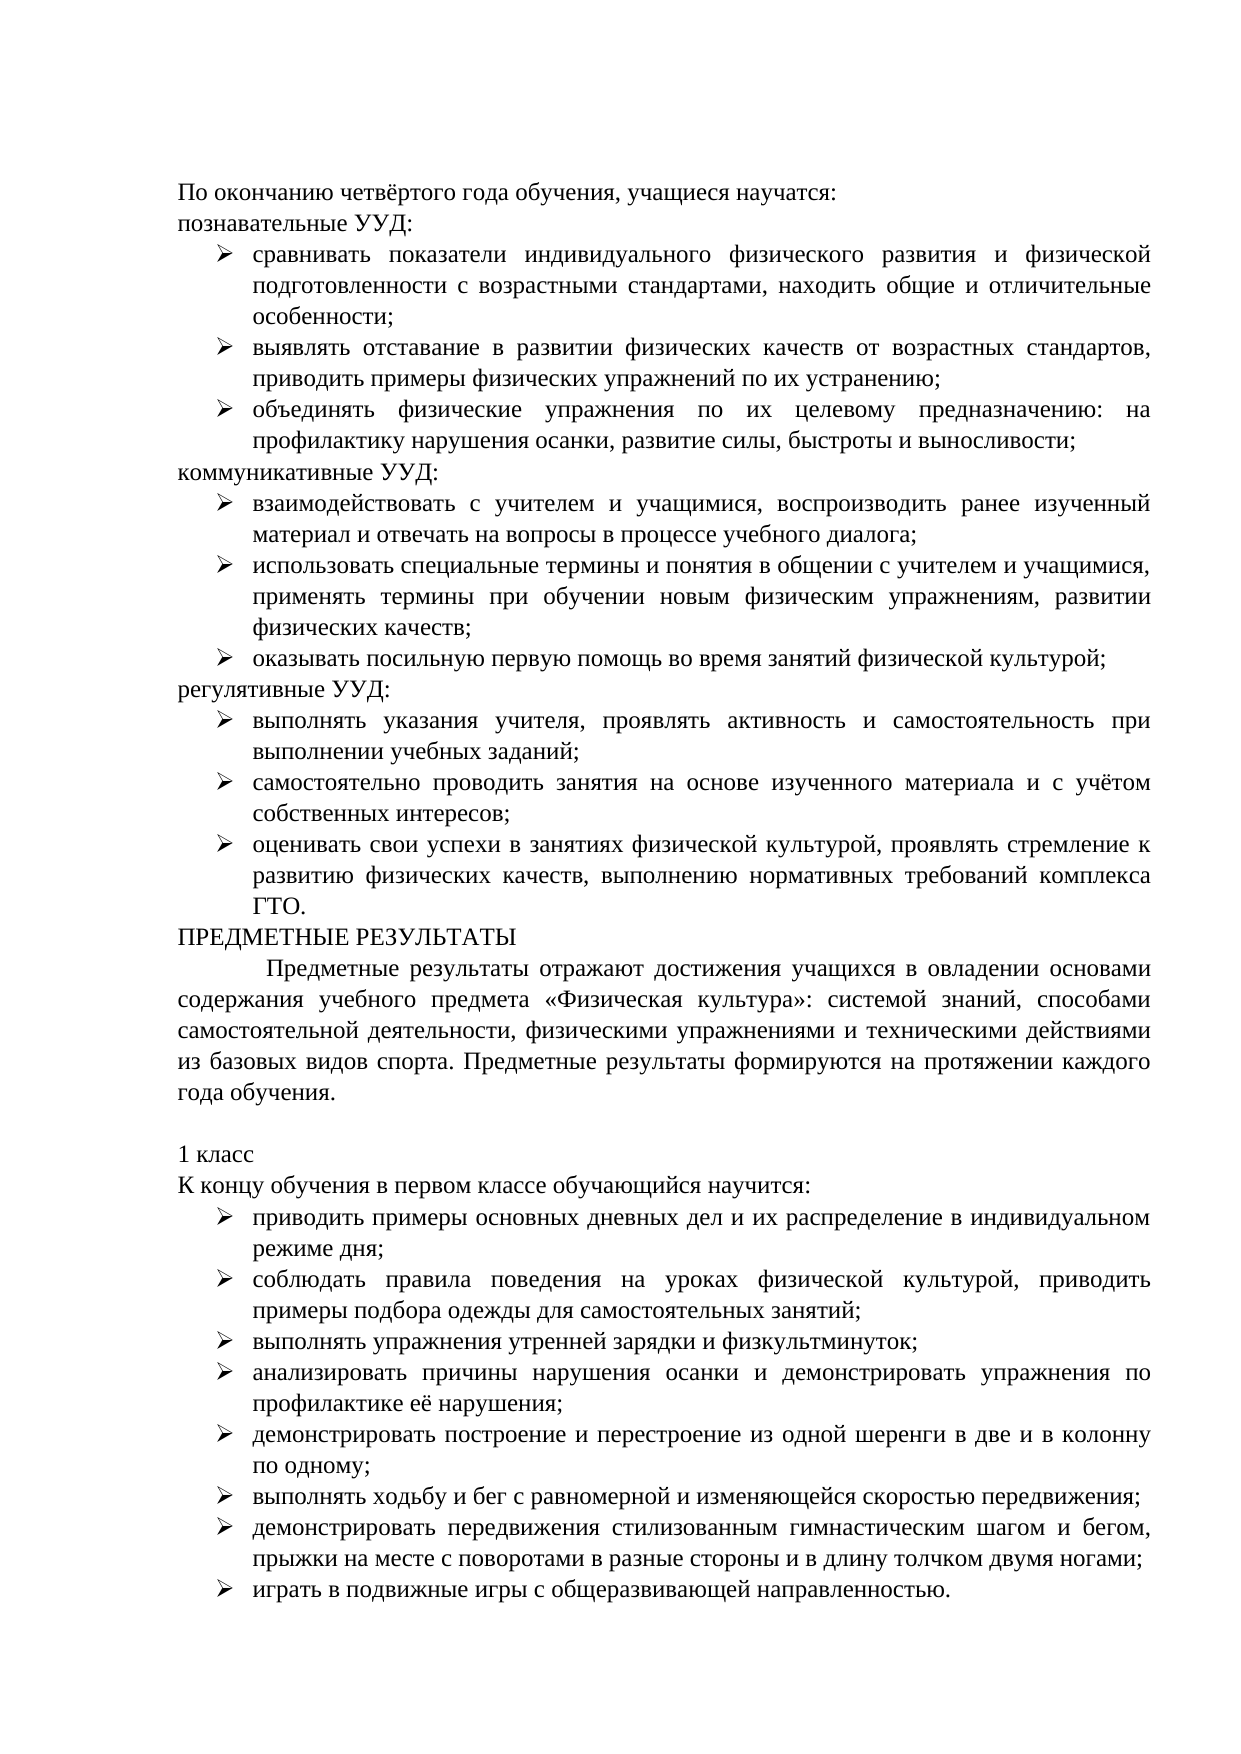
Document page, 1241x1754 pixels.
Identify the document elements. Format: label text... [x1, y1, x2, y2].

list использовать специальные термины и понятия в общении с учителем и учащимися, применять термины при обучении новым физическим упражнениям, развитии физических качеств; [215, 550, 1152, 641]
text К концу обучения в первом классе обучающийся научится: [177, 1171, 1152, 1199]
text 1 класс [177, 1139, 1152, 1168]
list демонстрировать построение и перестроение из одной шеренги в две и в колонну по одному; [215, 1419, 1152, 1479]
text Предметные результаты отражают достижения учащихся в овладении основами содержания учебного предмета «Физическая культура»: системой знаний, способами самостоятельной деятельности, физическими упражнениями и техническими действиями из базовых видов спорта. Предметные результаты формируются на протяжении каждого года обучения. [177, 953, 1152, 1106]
list приводить примеры основных дневных дел и их распределение в индивидуальном режиме дня; [215, 1202, 1152, 1261]
list оценивать свои успехи в занятиях физической культурой, проявлять стремление к развитию физических качеств, выполнению нормативных требований комплекса ГТО. [215, 829, 1152, 920]
list играть в подвижные игры с общеразвивающей направленностью. [215, 1574, 1152, 1603]
list выполнять ходьбу и бег с равномерной и изменяющейся скоростью передвижения; [215, 1481, 1152, 1510]
list анализировать причины нарушения осанки и демонстрировать упражнения по профилактике её нарушения; [215, 1357, 1152, 1417]
list сравнивать показатели индивидуального физического развития и физической подготовленности с возрастными стандартами, находить общие и отличительные особенности; [215, 239, 1152, 330]
list взаимодействовать с учителем и учащимися, воспроизводить ранее изученный материал и отвечать на вопросы в процессе учебного диалога; [215, 488, 1152, 547]
text познавательные УУД: [177, 208, 1152, 237]
list выполнять упражнения утренней зарядки и физкультминуток; [215, 1326, 1152, 1354]
list объединять физические упражнения по их целевому предназначению: на профилактику нарушения осанки, развитие силы, быстроты и выносливости; [215, 394, 1152, 454]
list оказывать посильную первую помощь во время занятий физической культурой; [215, 643, 1152, 672]
list соблюдать правила поведения на уроках физической культурой, приводить примеры подбора одежды для самостоятельных занятий; [215, 1264, 1152, 1323]
list выполнять указания учителя, проявлять активность и самостоятельность при выполнении учебных заданий; [215, 705, 1152, 765]
text коммуникативные УУД: [177, 457, 1152, 485]
list выявлять отставание в развитии физических качеств от возрастных стандартов, приводить примеры физических упражнений по их устранению; [215, 332, 1152, 392]
text По окончанию четвёртого года обучения, учащиеся научатся: [177, 177, 1152, 206]
text ПРЕДМЕТНЫЕ РЕЗУЛЬТАТЫ [177, 922, 1152, 951]
list демонстрировать передвижения стилизованным гимнастическим шагом и бегом, прыжки на месте с поворотами в разные стороны и в длину толчком двумя ногами; [215, 1512, 1152, 1572]
list самостоятельно проводить занятия на основе изученного материала и с учётом собственных интересов; [215, 767, 1152, 827]
text регулятивные УУД: [177, 674, 1152, 703]
